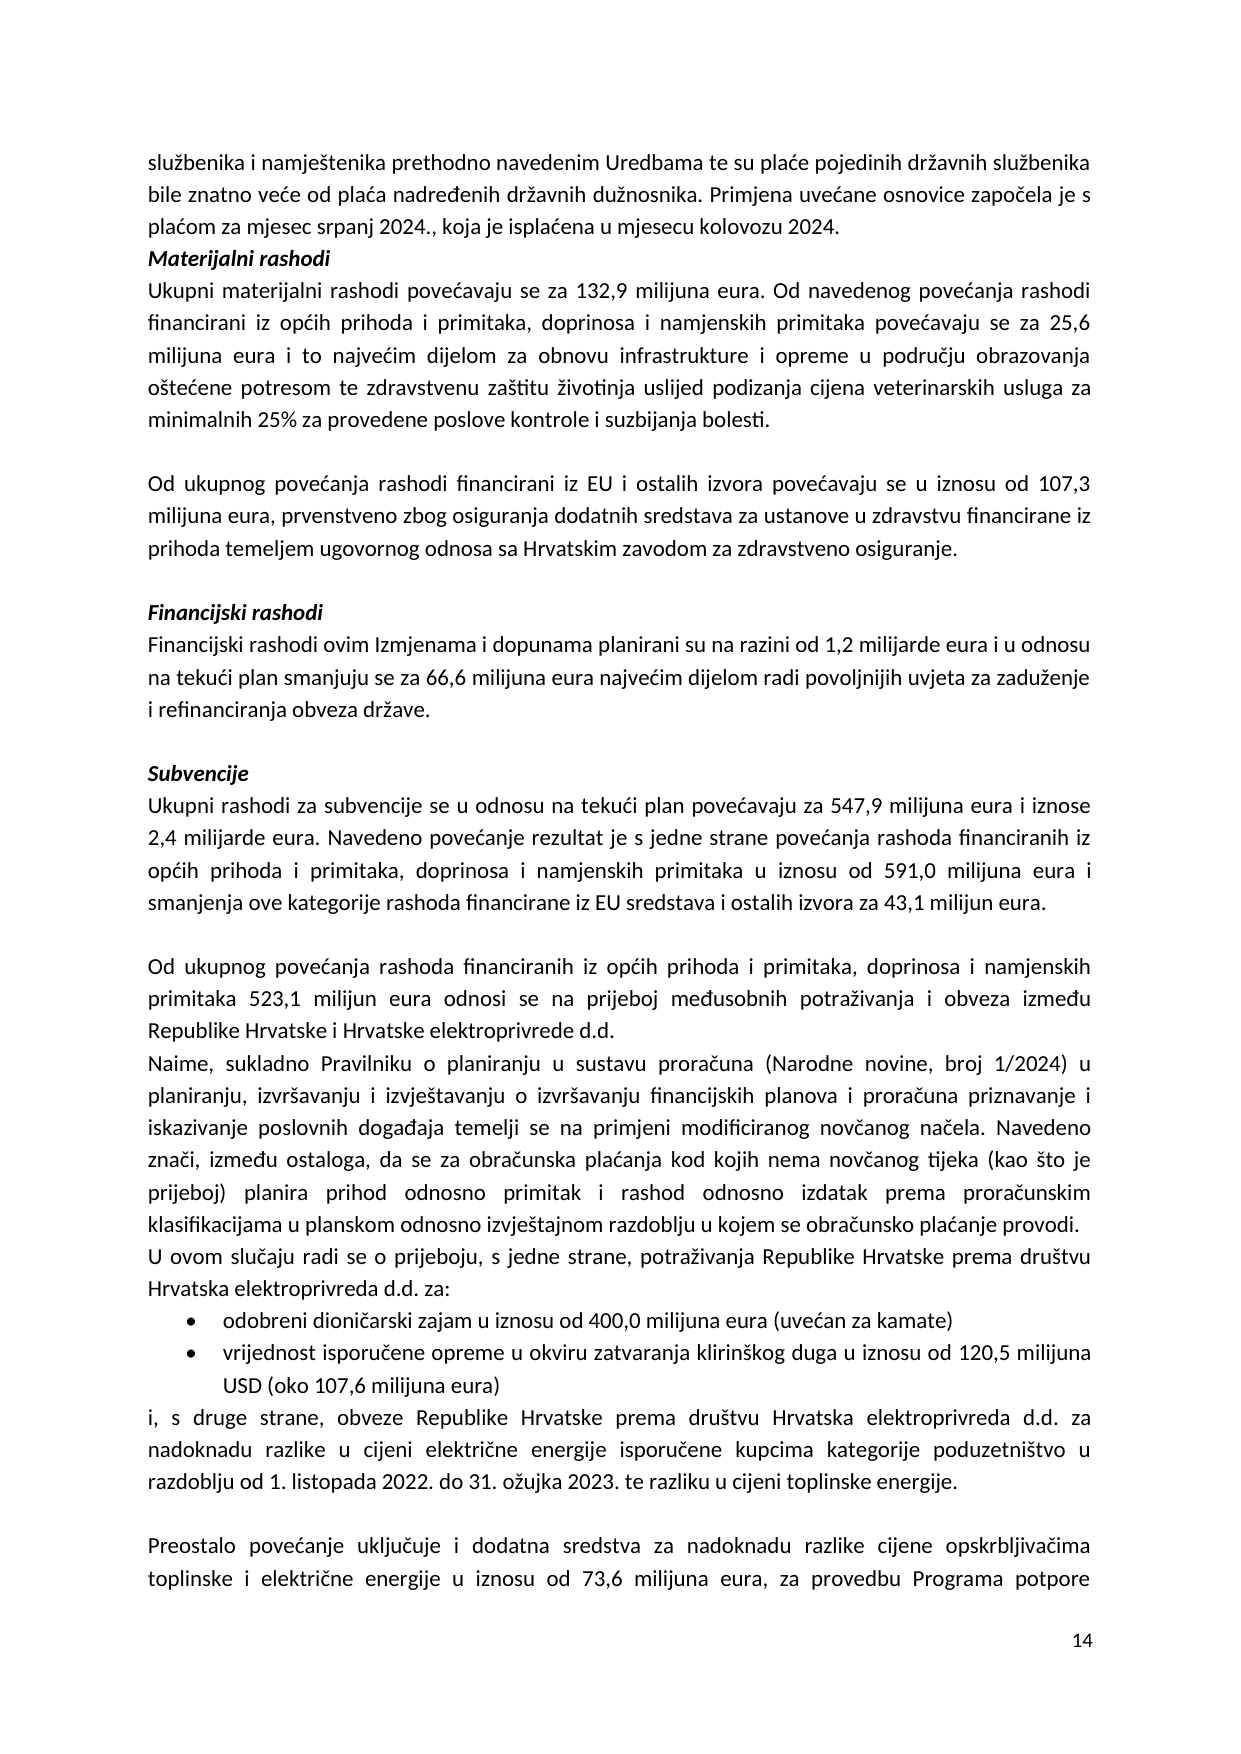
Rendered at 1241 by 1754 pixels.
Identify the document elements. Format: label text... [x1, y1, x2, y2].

text i, s druge strane, obveze Republike Hrvatske prema društvu Hrvatska elektroprivreda d.d. za nadoknadu razlike u cijeni električne energije isporučene kupcima kategorije poduzetništvo u razdoblju od 1. listopada 2022. do 31. ožujka 2023. te razliku u cijeni toplinske energije. [148, 1403, 1093, 1495]
text Subvencije [148, 759, 1093, 787]
text Od ukupnog povećanja rashoda financiranih iz općih prihoda i primitaka, doprinosa i namjenskih primitaka 523,1 milijun eura odnosi se na prijeboj međusobnih potraživanja i obveza između Republike Hrvatske i Hrvatske elektroprivrede d.d. [148, 952, 1093, 1045]
list vrijednost isporučene opreme u okviru zatvaranja klirinškog duga u iznosu od 120,5 milijuna USD (oko 107,6 milijuna eura) [185, 1338, 1093, 1399]
list odobreni dioničarski zajam u iznosu od 400,0 milijuna eura (uvećan za kamate) [185, 1306, 1093, 1334]
text U ovom slučaju radi se o prijeboju, s jedne strane, potraživanja Republike Hrvatske prema društvu Hrvatska elektroprivreda d.d. za: [148, 1242, 1093, 1302]
text Financijski rashodi [148, 598, 1093, 626]
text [148, 1532, 1093, 1592]
text Naime, sukladno Pravilniku o planiranju u sustavu proračuna (Narodne novine, broj 1/2024) u planiranju, izvršavanju i izvještavanju o izvršavanju financijskih planova i proračuna priznavanje i iskazivanje poslovnih događaja temelji se na primjeni modificiranog novčanog načela. Navedeno znači, između ostaloga, da se za obračunska plaćanja kod kojih nema novčanog tijeka (kao što je prijeboj) planira prihod odnosno primitak i rashod odnosno izdatak prema proračunskim klasifikacijama u planskom odnosno izvještajnom razdoblju u kojem se obračunsko plaćanje provodi. [148, 1049, 1093, 1238]
text Materijalni rashodi [148, 244, 1093, 272]
text Ukupni rashodi za subvencije se u odnosu na tekući plan povećavaju za 547,9 milijuna eura i iznose 2,4 milijarde eura. Navedeno povećanje rezultat je s jedne strane povećanja rashoda financiranih iz općih prihoda i primitaka, doprinosa i namjenskih primitaka u iznosu od 591,0 milijuna eura i smanjenja ove kategorije rashoda financirane iz EU sredstava i ostalih izvora za 43,1 milijun eura. [148, 791, 1093, 916]
text Od ukupnog povećanja rashodi financirani iz EU i ostalih izvora povećavaju se u iznosu od 107,3 milijuna eura, prvenstveno zbog osiguranja dodatnih sredstava za ustanove u zdravstvu financirane iz prihoda temeljem ugovornog odnosa sa Hrvatskim zavodom za zdravstveno osiguranje. [148, 469, 1093, 562]
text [148, 148, 1093, 240]
text Ukupni materijalni rashodi povećavaju se za 132,9 milijuna eura. Od navedenog povećanja rashodi financirani iz općih prihoda i primitaka, doprinosa i namjenskih primitaka povećavaju se za 25,6 milijuna eura i to najvećim dijelom za obnovu infrastrukture i opreme u području obrazovanja oštećene potresom te zdravstvenu zaštitu životinja uslijed podizanja cijena veterinarskih usluga za minimalnih 25% za provedene poslove kontrole i suzbijanja bolesti. [148, 276, 1093, 433]
text Financijski rashodi ovim Izmjenama i dopunama planirani su na razini od 1,2 milijarde eura i u odnosu na tekući plan smanjuju se za 66,6 milijuna eura najvećim dijelom radi povoljnijih uvjeta za zaduženje i refinanciranja obveza države. [148, 630, 1093, 723]
